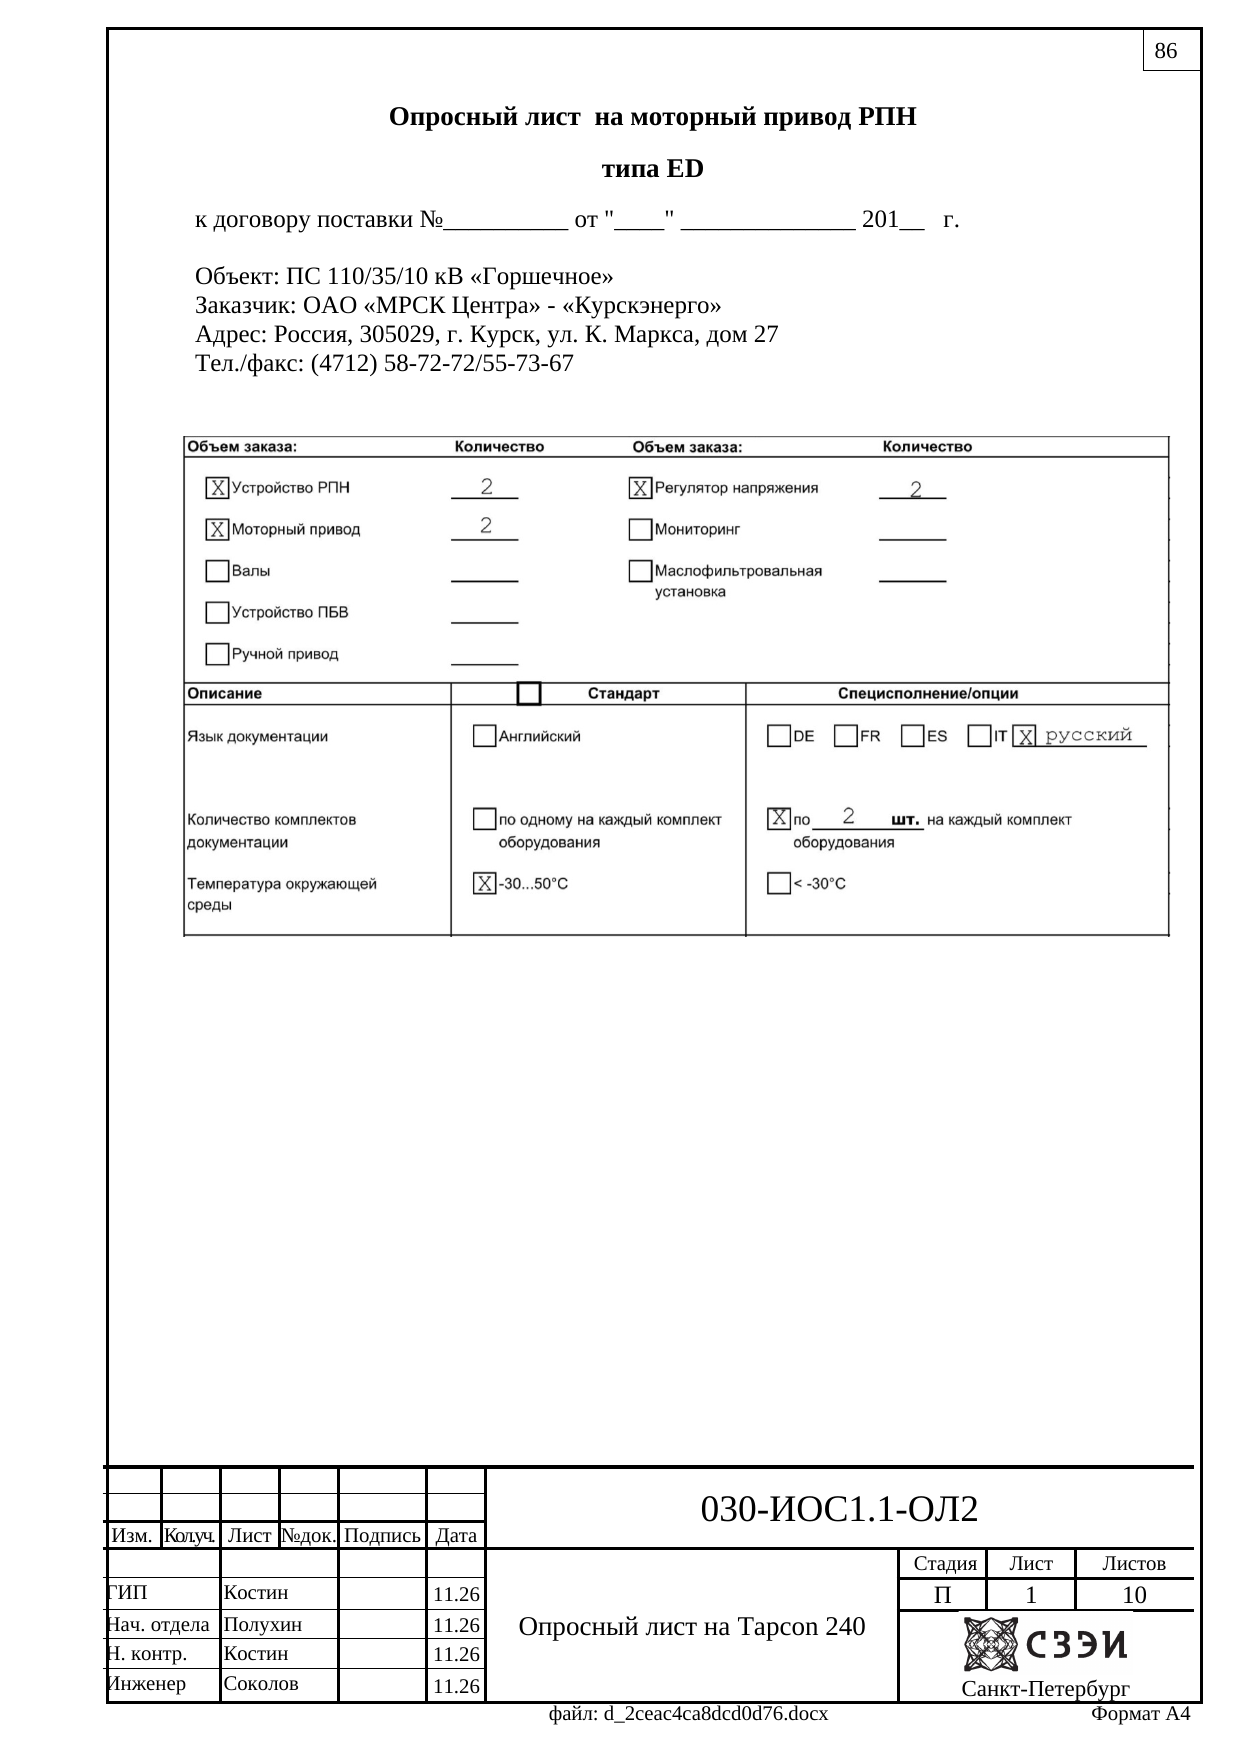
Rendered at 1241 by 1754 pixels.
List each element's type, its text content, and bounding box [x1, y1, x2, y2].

text Опросный лист на моторный привод РПН [151, 100, 1155, 131]
text Тел./факс: (4712) 58-72-72/55-73-67 [195, 348, 1199, 376]
text Заказчик: ОАО «МРСК Центра» - «Курскэнерго» [195, 290, 1199, 319]
picture [958, 1611, 1134, 1675]
text к договору поставки №__________ от "____" ______________ 201__ г. [195, 204, 1199, 233]
text Объект: ПС 110/35/10 кВ «Горшечное» [195, 261, 1199, 290]
picture [180, 436, 1171, 937]
text типа ED [151, 152, 1155, 183]
text Адрес: Россия, 305029, г. Курск, ул. К. Маркса, дом 27 [195, 319, 1199, 348]
